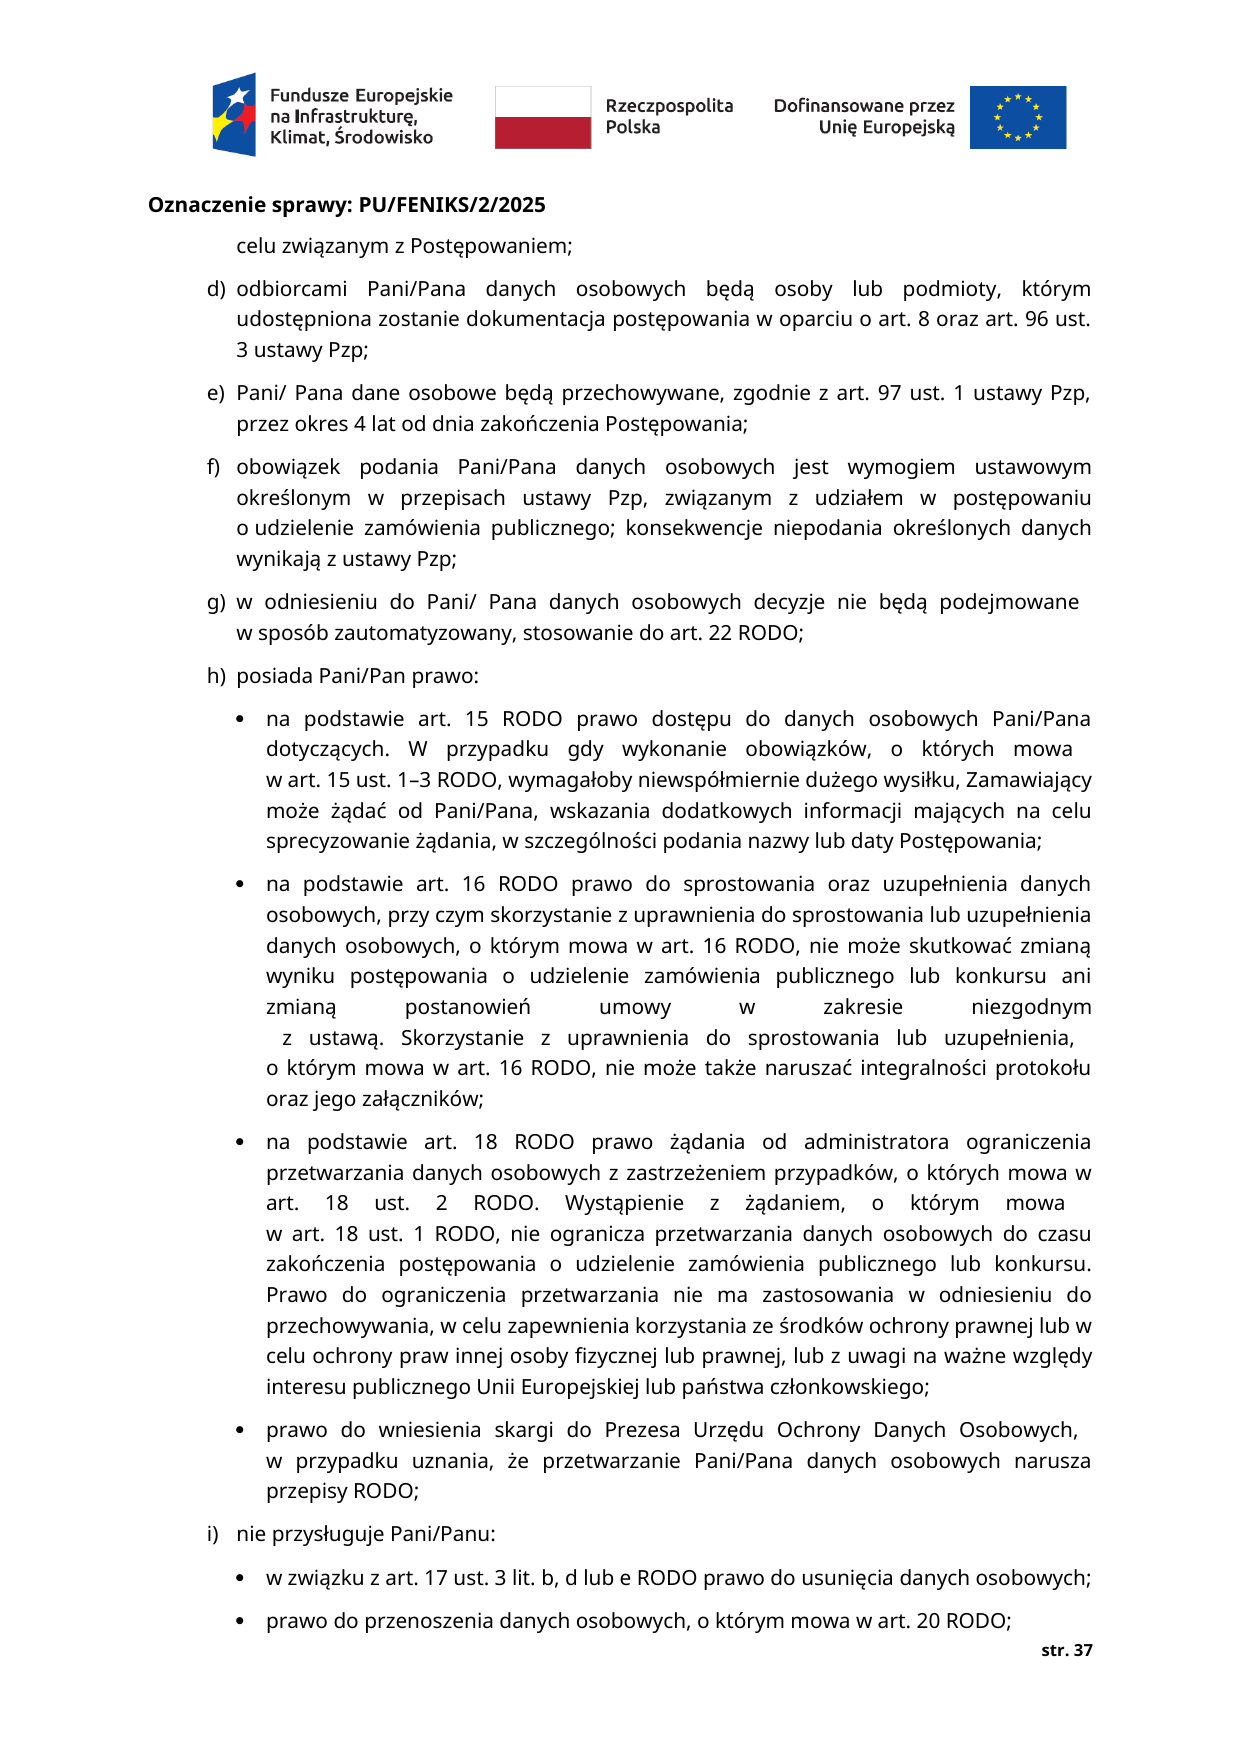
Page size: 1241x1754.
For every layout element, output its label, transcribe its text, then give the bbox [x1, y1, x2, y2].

list Pani/ Pana dane osobowe będą przechowywane, zgodnie z art. 97 ust. 1 ustawy Pzp, przez okres 4 lat od dnia zakończenia Postępowania; [207, 378, 1093, 437]
list na podstawie art. 18 RODO prawo żądania od administratora ograniczenia przetwarzania danych osobowych z zastrzeżeniem przypadków, o których mowa w art. 18 ust. 2 RODO. Wystąpienie z żądaniem, o którym mowa w art. 18 ust. 1 RODO, nie ogranicza przetwarzania danych osobowych do czasu zakończenia postępowania o udzielenie zamówienia publicznego lub konkursu. Prawo do ograniczenia przetwarzania nie ma zastosowania w odniesieniu do przechowywania, w celu zapewnienia korzystania ze środków ochrony prawnej lub w celu ochrony praw innej osoby fizycznej lub prawnej, lub z uwagi na ważne względy interesu publicznego Unii Europejskiej lub państwa członkowskiego; [236, 1127, 1093, 1400]
list obowiązek podania Pani/Pana danych osobowych jest wymogiem ustawowym określonym w przepisach ustawy Pzp, związanym z udziałem w postępowaniu o udzielenie zamówienia publicznego; konsekwencje niepodania określonych danych wynikają z ustawy Pzp; [207, 452, 1093, 572]
picture [147, 55, 1093, 178]
list na podstawie art. 15 RODO prawo dostępu do danych osobowych Pani/Pana dotyczących. W przypadku gdy wykonanie obowiązków, o których mowa w art. 15 ust. 1–3 RODO, wymagałoby niewspółmiernie dużego wysiłku, Zamawiający może żądać od Pani/Pana, wskazania dodatkowych informacji mających na celu sprecyzowanie żądania, w szczególności podania nazwy lub daty Postępowania; [236, 704, 1093, 855]
list prawo do wniesienia skargi do Prezesa Urzędu Ochrony Danych Osobowych, w przypadku uznania, że przetwarzanie Pani/Pana danych osobowych narusza przepisy RODO; [236, 1415, 1093, 1505]
list odbiorcami Pani/Pana danych osobowych będą osoby lub podmioty, którym udostępniona zostanie dokumentacja postępowania w oparciu o art. 8 oraz art. 96 ust. 3 ustawy Pzp; [207, 274, 1093, 363]
list nie przysługuje Pani/Panu: [207, 1519, 1093, 1548]
list posiada Pani/Pan prawo: [207, 661, 1093, 689]
list w odniesieniu do Pani/ Pana danych osobowych decyzje nie będą podejmowane w sposób zautomatyzowany, stosowanie do art. 22 RODO; [207, 587, 1093, 646]
list w związku z art. 17 ust. 3 lit. b, d lub e RODO prawo do usunięcia danych osobowych; [236, 1563, 1093, 1591]
list Pani/Pana dane osobowe przetwarzane będą na podstawie art. 6 ust. 1 lit. c RODO w celu związanym z Postępowaniem; [207, 231, 1093, 259]
list na podstawie art. 16 RODO prawo do sprostowania oraz uzupełnienia danych osobowych, przy czym skorzystanie z uprawnienia do sprostowania lub uzupełnienia danych osobowych, o którym mowa w art. 16 RODO, nie może skutkować zmianą wyniku postępowania o udzielenie zamówienia publicznego lub konkursu ani zmianą postanowień umowy w zakresie niezgodnym z ustawą. Skorzystanie z uprawnienia do sprostowania lub uzupełnienia, o którym mowa w art. 16 RODO, nie może także naruszać integralności protokołu oraz jego załączników; [236, 869, 1093, 1112]
list prawo do przenoszenia danych osobowych, o którym mowa w art. 20 RODO; [236, 1606, 1093, 1634]
